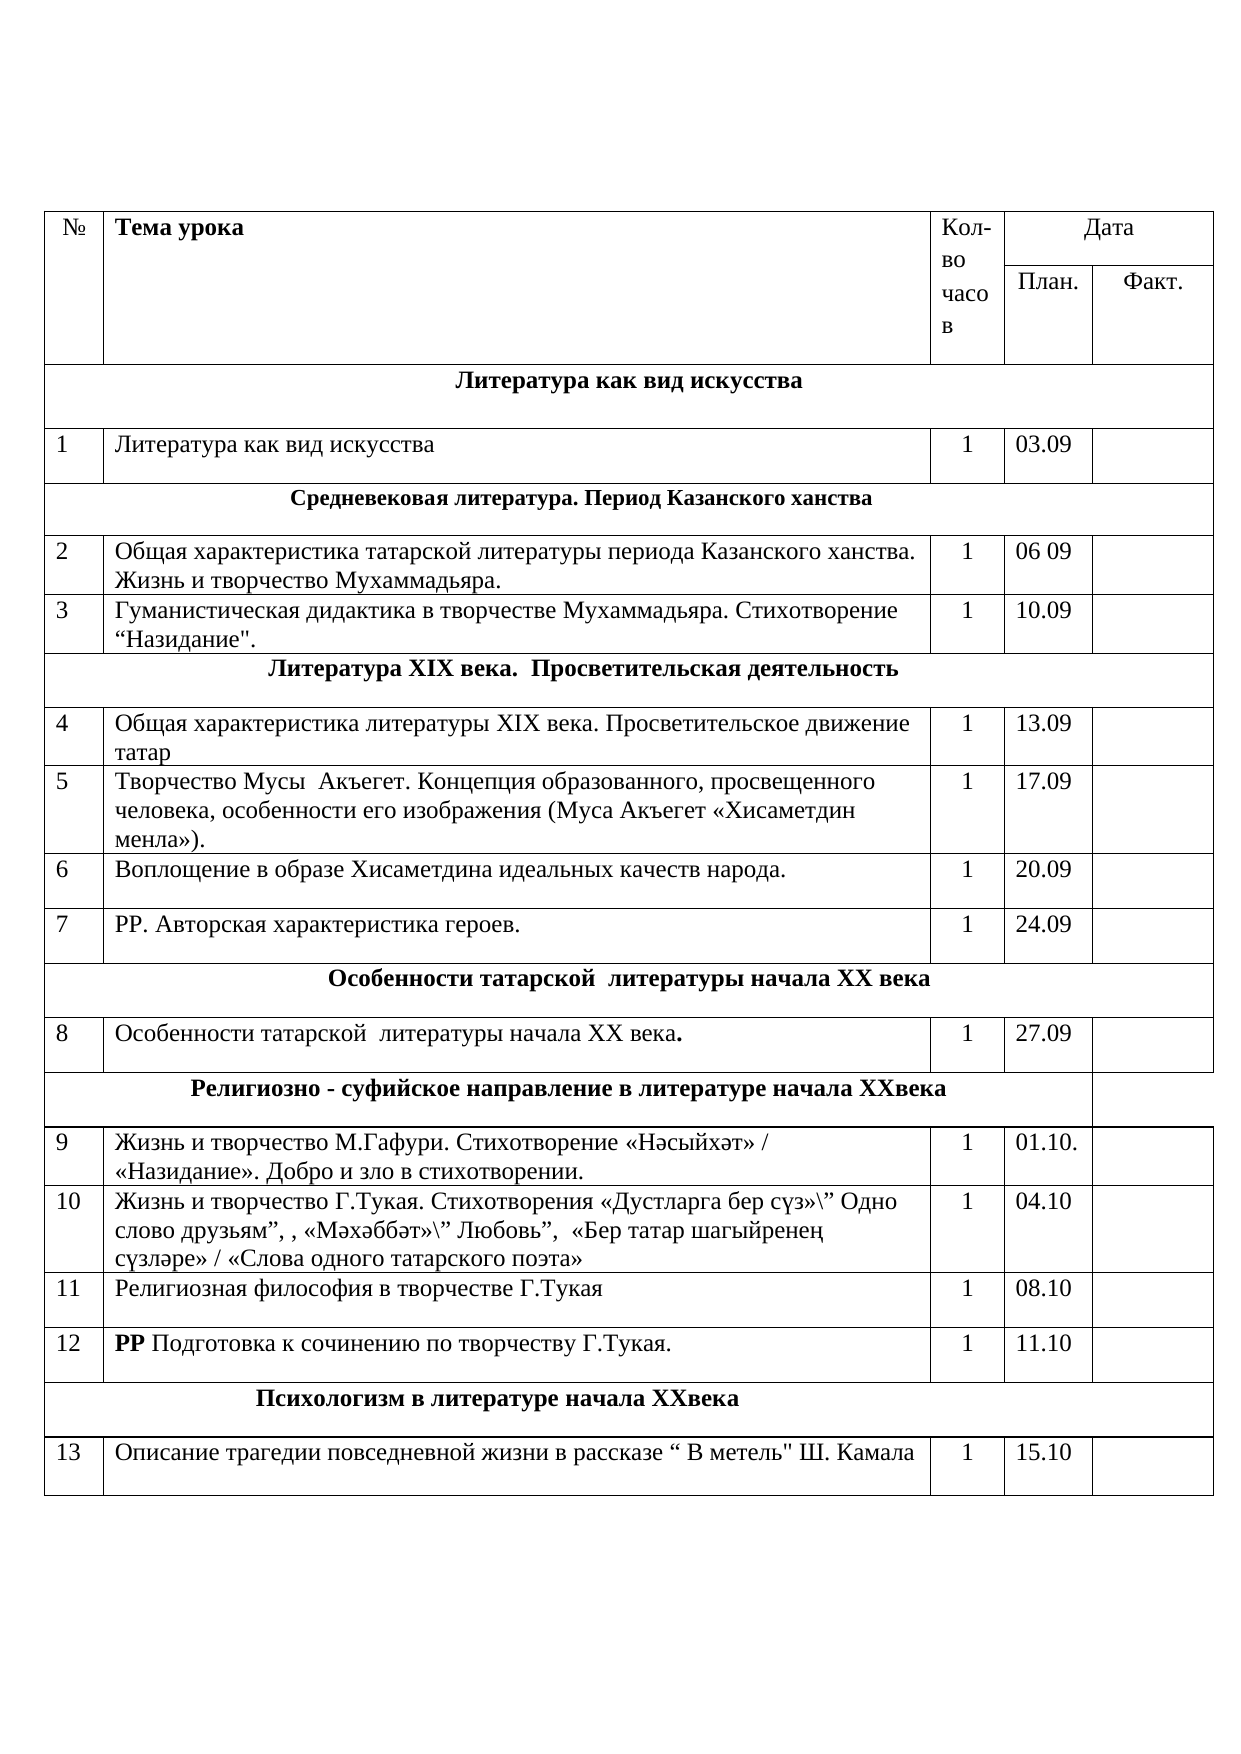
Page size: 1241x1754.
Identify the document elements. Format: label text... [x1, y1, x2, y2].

table_cell 11.10 [1005, 1328, 1092, 1382]
table_header Дата [1005, 212, 1213, 265]
table_cell Описание трагедии повседневной жизни в рассказе “ В метель" Ш. Камала [104, 1438, 930, 1495]
table_header Тема урока [104, 212, 930, 364]
table_cell РР Подготовка к сочинению по творчеству Г.Тукая. [104, 1328, 930, 1382]
table_cell [1093, 429, 1213, 483]
table_cell Воплощение в образе Хисаметдина идеальных качеств народа. [104, 854, 930, 908]
table_cell [1093, 708, 1213, 765]
table_cell 15.10 [1005, 1438, 1092, 1495]
table_cell Литература как вид искусства [45, 365, 1213, 428]
table_cell План. [1005, 266, 1092, 364]
table_cell 03.09 [1005, 429, 1092, 483]
table_cell 1 [931, 766, 1004, 853]
table_cell 1 [931, 1018, 1004, 1072]
table_cell 20.09 [1005, 854, 1092, 908]
table_cell Общая характеристика татарской литературы периода Казанского ханства. Жизнь и творчество Мухаммадьяра. [104, 536, 930, 594]
table_cell 1 [931, 854, 1004, 908]
table_cell 1 [931, 1438, 1004, 1495]
table_cell 06 09 [1005, 536, 1092, 594]
table_cell Религиозно - суфийское направление в литературе начала XXвека [45, 1073, 1092, 1126]
table_cell [1093, 536, 1213, 594]
table_cell Факт. [1093, 266, 1213, 364]
table_cell 6 [45, 854, 103, 908]
table_cell 1 [931, 595, 1004, 652]
table_cell [1093, 854, 1213, 908]
table_cell [1093, 909, 1213, 962]
table_cell 17.09 [1005, 766, 1092, 853]
table_cell Литература как вид искусства [104, 429, 930, 483]
table_cell 7 [45, 909, 103, 962]
table_cell Религиозная философия в творчестве Г.Тукая [104, 1273, 930, 1327]
table_cell РР. Авторская характеристика героев. [104, 909, 930, 962]
table_cell Средневековая литература. Период Казанского ханства [45, 484, 1213, 535]
table_cell [1093, 766, 1213, 853]
table_cell Гуманистическая дидактика в творчестве Мухаммадьяра. Стихотворение “Назидание". [104, 595, 930, 652]
table_cell [1093, 1273, 1213, 1327]
table_cell 1 [45, 429, 103, 483]
table_cell 24.09 [1005, 909, 1092, 962]
table_cell 11 [45, 1273, 103, 1327]
table_cell 9 [45, 1128, 103, 1185]
table_cell 8 [45, 1018, 103, 1072]
table_cell [1093, 1328, 1213, 1382]
table_cell [1093, 1186, 1213, 1272]
table_cell 3 [45, 595, 103, 652]
table_cell Особенности татарской литературы начала ХХ века [45, 964, 1213, 1017]
table_cell 10 [45, 1186, 103, 1272]
table_cell [1093, 1128, 1213, 1185]
table_cell 13.09 [1005, 708, 1092, 765]
table_cell 01.10. [1005, 1128, 1092, 1185]
table_cell 5 [45, 766, 103, 853]
table_cell 13 [45, 1438, 103, 1495]
table_cell Жизнь и творчество М.Гафури. Стихотворение «Нәсыйхәт» / «Назидание». Добро и зло в стихотворении. [104, 1128, 930, 1185]
table_cell Жизнь и творчество Г.Тукая. Стихотворения «Дустларга бер сүз»\” Одно слово друзьям”, , «Мәхәббәт»\” Любовь”, «Бер татар шагыйренең сүзләре» / «Слова одного татарского поэта» [104, 1186, 930, 1272]
table_header Кол-во часов [931, 212, 1004, 364]
table_cell Общая характеристика литературы ХIХ века. Просветительское движение татар [104, 708, 930, 765]
table_cell 1 [931, 536, 1004, 594]
table_cell Особенности татарской литературы начала ХХ века. [104, 1018, 930, 1072]
table_header № [45, 212, 103, 364]
table_cell 04.10 [1005, 1186, 1092, 1272]
table_cell 12 [45, 1328, 103, 1382]
table_cell 2 [45, 536, 103, 594]
table_cell Психологизм в литературе начала XXвека [45, 1383, 1213, 1436]
table_cell [1093, 1018, 1213, 1072]
table_cell 1 [931, 1328, 1004, 1382]
table_cell Творчество Мусы Акъегет. Концепция образованного, просвещенного человека, особенности его изображения (Муса Акъегет «Хисаметдин менла»). [104, 766, 930, 853]
table_cell 1 [931, 1186, 1004, 1272]
table_cell [1093, 1438, 1213, 1495]
table_cell 4 [45, 708, 103, 765]
table_cell 10.09 [1005, 595, 1092, 652]
table_cell 1 [931, 909, 1004, 962]
table_cell Литература ХIХ века. Просветительская деятельность [45, 654, 1213, 707]
table_cell 1 [931, 1128, 1004, 1185]
table_cell 08.10 [1005, 1273, 1092, 1327]
table_cell [1093, 595, 1213, 652]
table_cell 1 [931, 1273, 1004, 1327]
table_cell 27.09 [1005, 1018, 1092, 1072]
table_cell 1 [931, 429, 1004, 483]
table_cell 1 [931, 708, 1004, 765]
